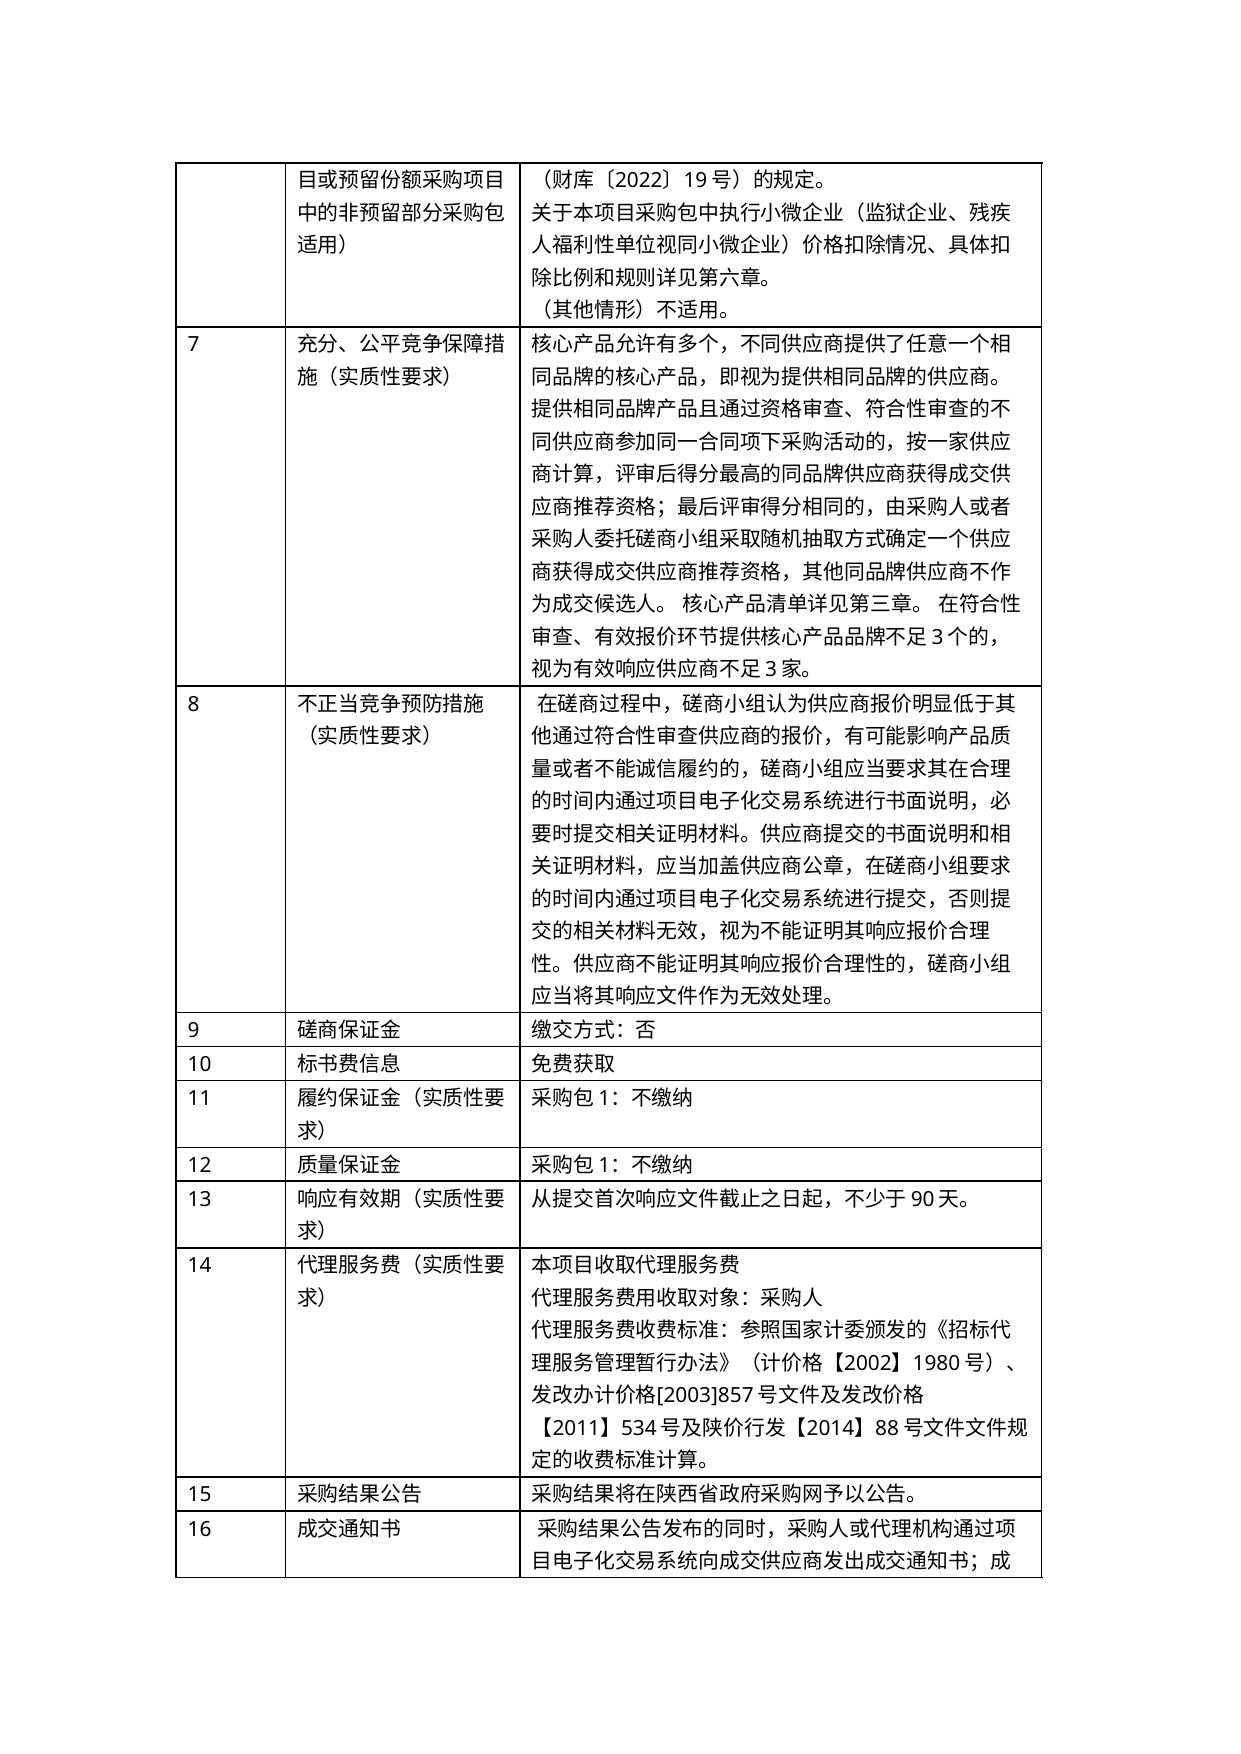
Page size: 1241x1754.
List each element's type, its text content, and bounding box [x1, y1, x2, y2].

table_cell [286, 164, 519, 326]
table_cell 从提交首次响应文件截止之日起，不少于90天。 [521, 1182, 1041, 1247]
table_cell 14 [177, 1249, 285, 1476]
table_cell 9 [177, 1013, 285, 1046]
table_cell 11 [177, 1081, 285, 1146]
table_cell 充分、公平竞争保障措施（实质性要求） [286, 328, 519, 685]
table_cell 采购包1：不缴纳 [521, 1148, 1041, 1180]
table_cell 采购结果公告 [286, 1478, 519, 1510]
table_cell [521, 1512, 1041, 1577]
table_cell 响应有效期（实质性要求） [286, 1182, 519, 1247]
table_cell 16 [177, 1512, 285, 1577]
table_cell 12 [177, 1148, 285, 1180]
table_cell 质量保证金 [286, 1148, 519, 1180]
table_cell 核心产品允许有多个，不同供应商提供了任意一个相同品牌的核心产品，即视为提供相同品牌的供应商。 提供相同品牌产品且通过资格审查、符合性审查的不同供应商参加同一合同项下采购活动的，按一家供应商计算，评审后得分最高的同品牌供应商获得成交供应商推荐资格；最后评审得分相同的，由采购人或者采购人委托磋商小组采取随机抽取方式确定一个供应商获得成交供应商推荐资格，其他同品牌供应商不作为成交候选人。 核心产品清单详见第三章。 在符合性审查、有效报价环节提供核心产品品牌不足3个的，视为有效响应供应商不足3家。 [521, 328, 1041, 685]
table_cell 标书费信息 [286, 1047, 519, 1080]
table_cell 缴交方式：否 [521, 1013, 1041, 1046]
table_cell 磋商保证金 [286, 1013, 519, 1046]
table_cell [521, 164, 1041, 326]
table_cell 免费获取 [521, 1047, 1041, 1080]
table_cell 代理服务费（实质性要求） [286, 1249, 519, 1476]
table_cell 本项目收取代理服务费 代理服务费用收取对象：采购人 代理服务费收费标准：参照国家计委颁发的《招标代理服务管理暂行办法》（计价格【2002】1980号）、发改办计价格[2003]857号文件及发改价格【2011】534号及陕价行发【2014】88号文件文件规定的收费标准计算。 [521, 1249, 1041, 1476]
table_cell 15 [177, 1478, 285, 1510]
table_cell 7 [177, 328, 285, 685]
table_cell 采购包1：不缴纳 [521, 1081, 1041, 1146]
table_cell 在磋商过程中，磋商小组认为供应商报价明显低于其他通过符合性审查供应商的报价，有可能影响产品质量或者不能诚信履约的，磋商小组应当要求其在合理的时间内通过项目电子化交易系统进行书面说明，必要时提交相关证明材料。供应商提交的书面说明和相关证明材料，应当加盖供应商公章，在磋商小组要求的时间内通过项目电子化交易系统进行提交，否则提交的相关材料无效，视为不能证明其响应报价合理性。供应商不能证明其响应报价合理性的，磋商小组应当将其响应文件作为无效处理。 [521, 687, 1041, 1012]
table_cell 采购结果将在陕西省政府采购网予以公告。 [521, 1478, 1041, 1510]
table_cell 13 [177, 1182, 285, 1247]
table_cell 10 [177, 1047, 285, 1080]
table_cell 成交通知书 [286, 1512, 519, 1577]
table_cell 6 [177, 164, 285, 326]
table_cell 8 [177, 687, 285, 1012]
table_cell 履约保证金（实质性要求） [286, 1081, 519, 1146]
table_cell 不正当竞争预防措施 （实质性要求） [286, 687, 519, 1012]
